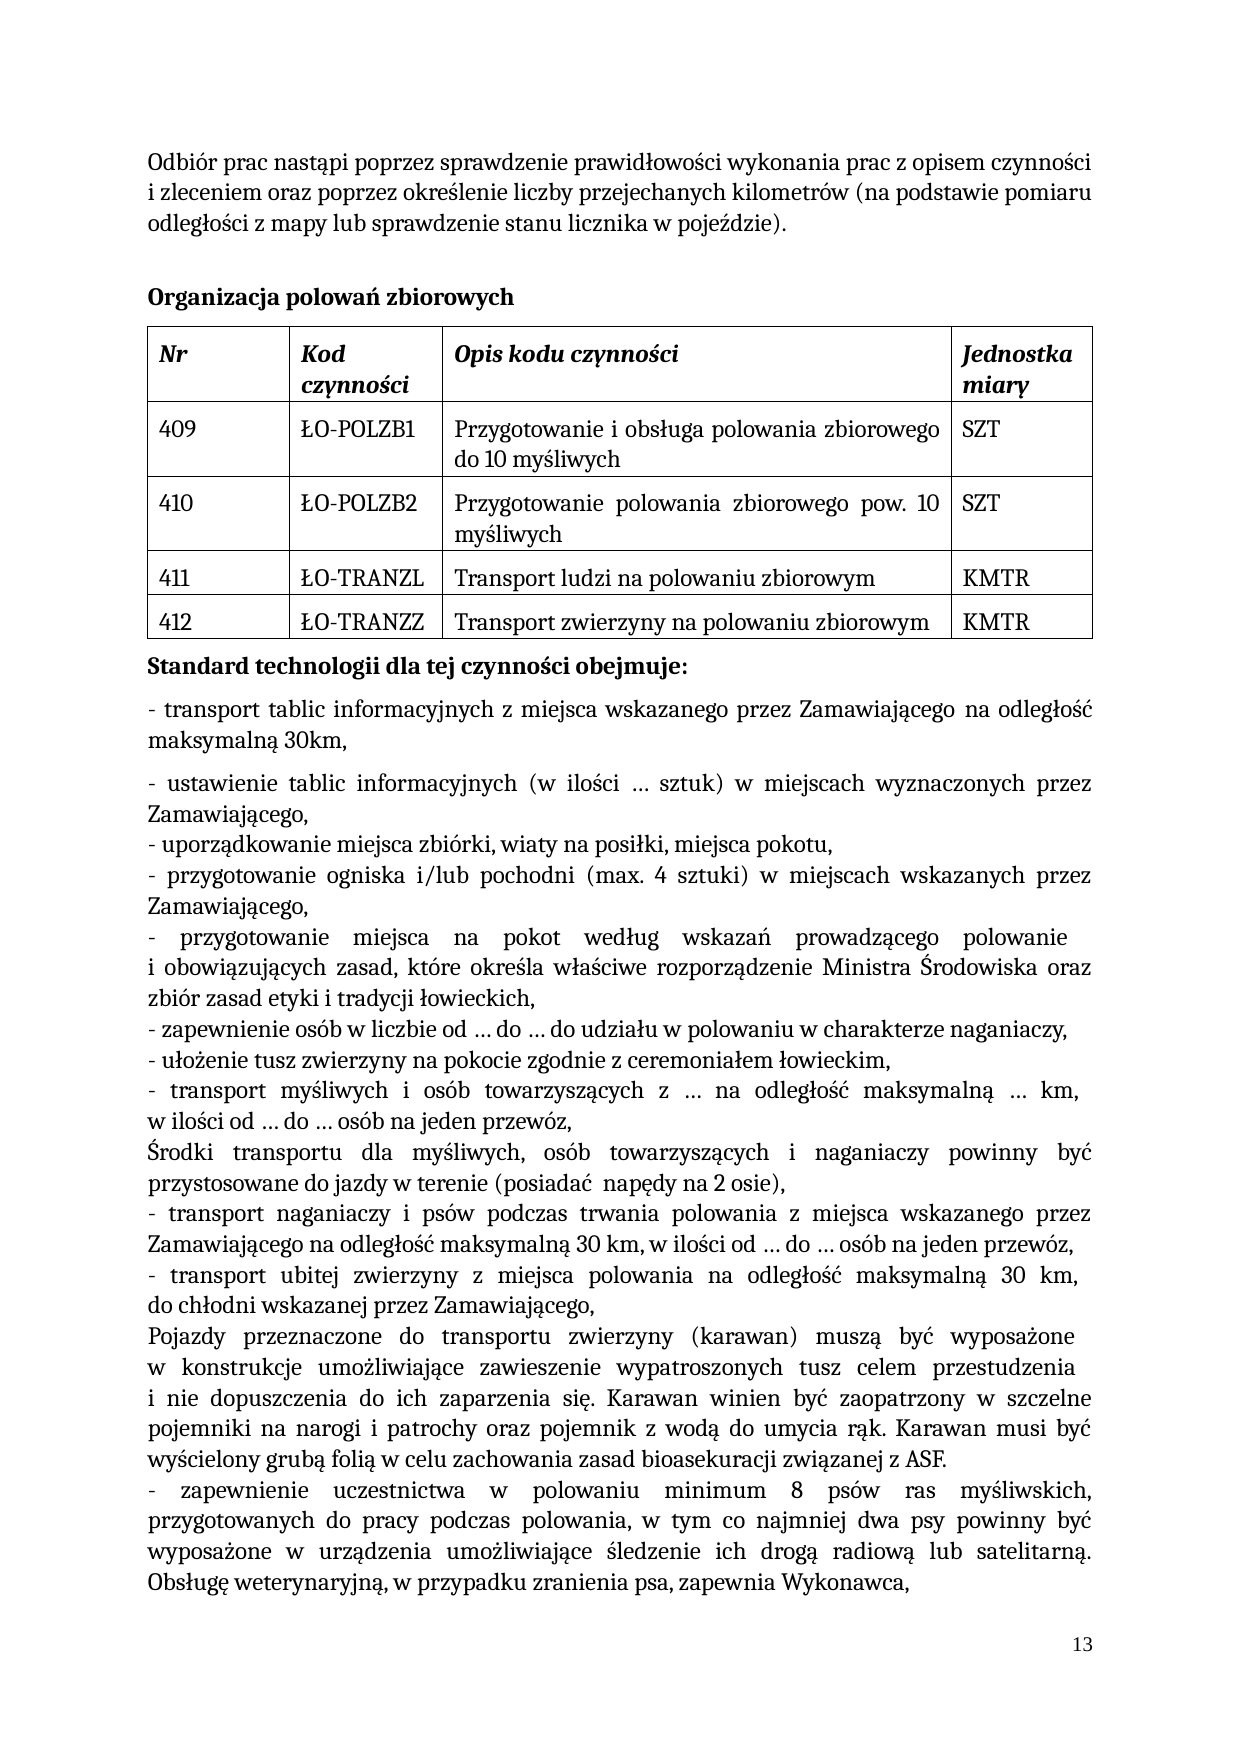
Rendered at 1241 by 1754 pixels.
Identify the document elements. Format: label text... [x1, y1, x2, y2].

table_cell KMTR [952, 595, 1092, 638]
table_cell Transport ludzi na polowaniu zbiorowym [443, 551, 951, 594]
text - zapewnienie uczestnictwa w polowaniu minimum 8 psów ras myśliwskich, przygotowanych do pracy podczas polowania, w tym co najmniej dwa psy powinny być wyposażone w urządzenia umożliwiające śledzenie ich drogą radiową lub satelitarną. Obsługę weterynaryjną, w przypadku zranienia psa, zapewnia Wykonawca, [148, 1476, 1093, 1597]
table_cell ŁO-TRANZZ [290, 595, 442, 638]
table_cell Przygotowanie i obsługa polowania zbiorowego do 10 myśliwych [443, 402, 951, 476]
table_cell Przygotowanie polowania zbiorowego pow. 10 myśliwych [443, 477, 951, 550]
table_cell 411 [148, 551, 289, 594]
table_cell ŁO-POLZB1 [290, 402, 442, 476]
table_cell 410 [148, 477, 289, 550]
text Standard technologii dla tej czynności obejmuje: [148, 652, 1093, 681]
table_cell 412 [148, 595, 289, 638]
text - przygotowanie miejsca na pokot według wskazań prowadzącego polowanie i obowiązujących zasad, które określa właściwe rozporządzenie Ministra Środowiska oraz zbiór zasad etyki i tradycji łowieckich, [148, 923, 1093, 1013]
text - ustawienie tablic informacyjnych (w ilości … sztuk) w miejscach wyznaczonych przez Zamawiającego, - uporządkowanie miejsca zbiórki, wiaty na posiłki, miejsca pokotu, [148, 769, 1093, 859]
text - zapewnienie osób w liczbie od … do … do udziału w polowaniu w charakterze naganiaczy, [148, 1015, 1093, 1043]
table_cell ŁO-POLZB2 [290, 477, 442, 550]
text Środki transportu dla myśliwych, osób towarzyszących i naganiaczy powinny być przystosowane do jazdy w terenie (posiadać napędy na 2 osie), [148, 1138, 1093, 1197]
table_cell Transport zwierzyny na polowaniu zbiorowym [443, 595, 951, 638]
text - transport myśliwych i osób towarzyszących z … na odległość maksymalną … km, w ilości od … do … osób na jeden przewóz, [148, 1076, 1093, 1136]
table_header Nr [148, 327, 289, 401]
text Odbiór prac nastąpi poprzez sprawdzenie prawidłowości wykonania prac z opisem czynności i zleceniem oraz poprzez określenie liczby przejechanych kilometrów (na podstawie pomiaru odległości z mapy lub sprawdzenie stanu licznika w pojeździe). [148, 148, 1093, 238]
text - transport tablic informacyjnych z miejsca wskazanego przez Zamawiającego na odległość maksymalną 30km, [148, 695, 1093, 754]
text - ułożenie tusz zwierzyny na pokocie zgodnie z ceremoniałem łowieckim, [148, 1046, 1093, 1074]
table_header Jednostka miary [952, 327, 1092, 401]
table_cell SZT [952, 402, 1092, 476]
text - przygotowanie ogniska i/lub pochodni (max. 4 sztuki) w miejscach wskazanych przez Zamawiającego, [148, 861, 1093, 921]
text - transport ubitej zwierzyny z miejsca polowania na odległość maksymalną 30 km, do chłodni wskazanej przez Zamawiającego, [148, 1261, 1093, 1320]
table_header Opis kodu czynności [443, 327, 951, 401]
text Organizacja polowań zbiorowych [148, 283, 1093, 312]
table_header Kod czynności [290, 327, 442, 401]
table_cell 409 [148, 402, 289, 476]
text Pojazdy przeznaczone do transportu zwierzyny (karawan) muszą być wyposażone w konstrukcje umożliwiające zawieszenie wypatroszonych tusz celem przestudzenia i nie dopuszczenia do ich zaparzenia się. Karawan winien być zaopatrzony w szczelne pojemniki na narogi i patrochy oraz pojemnik z wodą do umycia rąk. Karawan musi być wyścielony grubą folią w celu zachowania zasad bioasekuracji związanej z ASF. [148, 1322, 1093, 1474]
table_cell KMTR [952, 551, 1092, 594]
table_cell ŁO-TRANZL [290, 551, 442, 594]
table_cell SZT [952, 477, 1092, 550]
text - transport naganiaczy i psów podczas trwania polowania z miejsca wskazanego przez Zamawiającego na odległość maksymalną 30 km, w ilości od … do … osób na jeden przewóz, [148, 1199, 1093, 1259]
